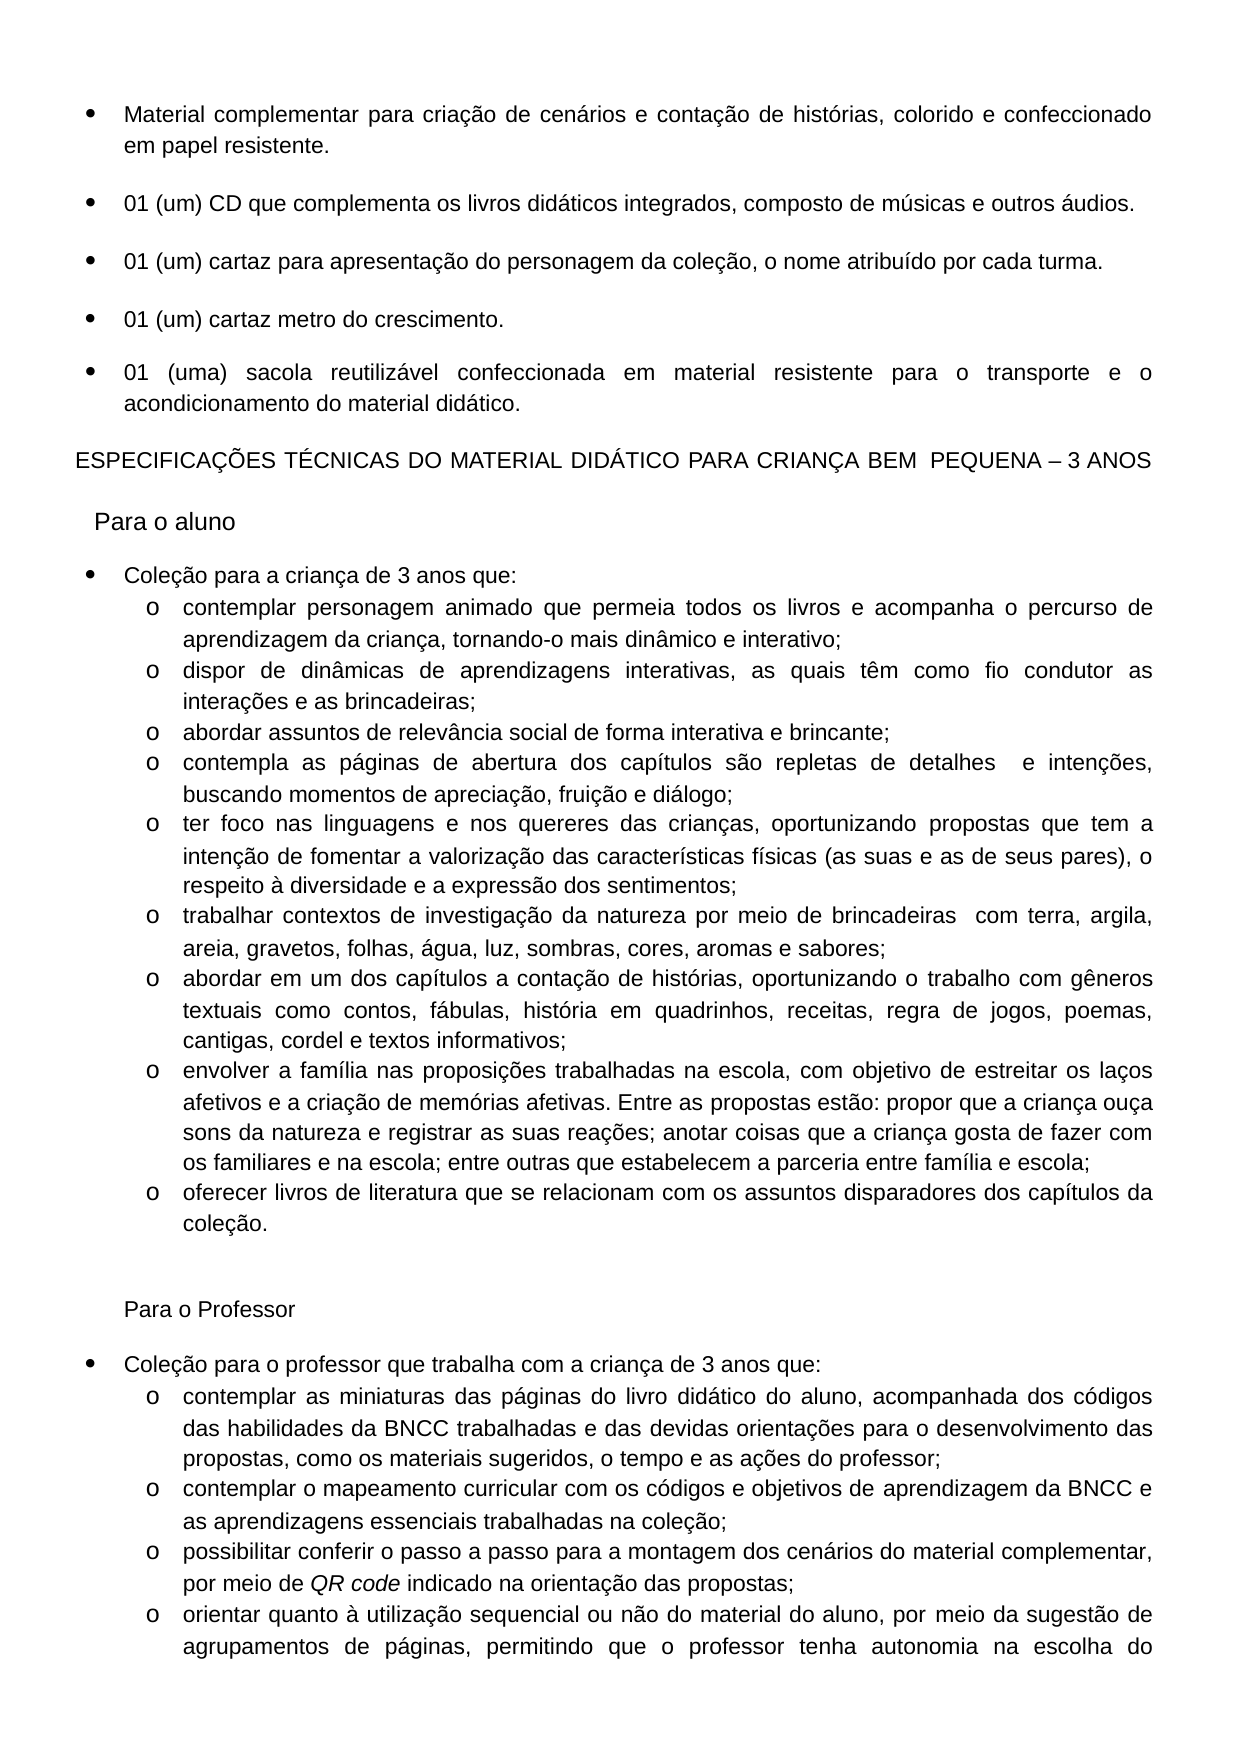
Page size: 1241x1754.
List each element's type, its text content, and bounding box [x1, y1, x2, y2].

list trabalhar contextos de investigação da natureza por meio de brincadeiras com terra, argila, areia, gravetos, folhas, água, luz, sombras, cores, aromas e sabores; [145, 902, 1153, 961]
list 01 (um) cartaz metro do crescimento. [86, 306, 1165, 332]
list oferecer livros de literatura que se relacionam com os assuntos disparadores dos capítulos da coleção. [145, 1179, 1153, 1237]
list contemplar as miniaturas das páginas do livro didático do aluno, acompanhada dos códigos das habilidades da BNCC trabalhadas e das devidas orientações para o desenvolvimento das propostas, como os materiais sugeridos, o tempo e as ações do professor; [145, 1383, 1153, 1471]
list contempla as páginas de abertura dos capítulos são repletas de detalhes e intenções, buscando momentos de apreciação, fruição e diálogo; [145, 749, 1153, 807]
list ter foco nas linguagens e nos quereres das crianças, oportunizando propostas que tem a intenção de fomentar a valorização das características físicas (as suas e as de seus pares), o respeito à diversidade e a expressão dos sentimentos; [145, 810, 1153, 899]
list abordar em um dos capítulos a contação de histórias, oportunizando o trabalho com gêneros textuais como contos, fábulas, história em quadrinhos, receitas, regra de jogos, poemas, cantigas, cordel e textos informativos; [145, 965, 1153, 1053]
subtitle ESPECIFICAÇÕES TÉCNICAS DO MATERIAL DIDÁTICO PARA CRIANÇA BEM PEQUENA – 3 ANOS [75, 447, 1165, 473]
subtitle Para o Professor [123, 1296, 1165, 1322]
text Para o aluno [94, 507, 1165, 535]
list contemplar personagem animado que permeia todos os livros e acompanha o percurso de aprendizagem da criança, tornando-o mais dinâmico e interativo; [145, 594, 1153, 652]
list dispor de dinâmicas de aprendizagens interativas, as quais têm como fio condutor as interações e as brincadeiras; [145, 657, 1153, 714]
list Coleção para o professor que trabalha com a criança de 3 anos que: [86, 1351, 1165, 1378]
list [145, 1601, 1153, 1659]
list envolver a família nas proposições trabalhadas na escola, com objetivo de estreitar os laços afetivos e a criação de memórias afetivas. Entre as propostas estão: propor que a criança ouça sons da natureza e registrar as suas reações; anotar coisas que a criança gosta de fazer com os familiares e na escola; entre outras que estabelecem a parceria entre família e escola; [145, 1057, 1153, 1175]
list abordar assuntos de relevância social de forma interativa e brincante; [145, 719, 1165, 748]
list contemplar o mapeamento curricular com os códigos e objetivos de aprendizagem da BNCC e as aprendizagens essenciais trabalhadas na coleção; [145, 1475, 1152, 1534]
list 01 (um) cartaz para apresentação do personagem da coleção, o nome atribuído por cada turma. [86, 248, 1152, 274]
list 01 (uma) sacola reutilizável confeccionada em material resistente para o transporte e o acondicionamento do material didático. [86, 359, 1152, 416]
list Coleção para a criança de 3 anos que: [86, 562, 1165, 589]
list possibilitar conferir o passo a passo para a montagem dos cenários do material complementar, por meio de QR code indicado na orientação das propostas; [145, 1538, 1152, 1596]
list 01 (um) CD que complementa os livros didáticos integrados, composto de músicas e outros áudios. [86, 189, 1153, 216]
list Material complementar para criação de cenários e contação de histórias, colorido e confeccionado em papel resistente. [86, 101, 1152, 158]
